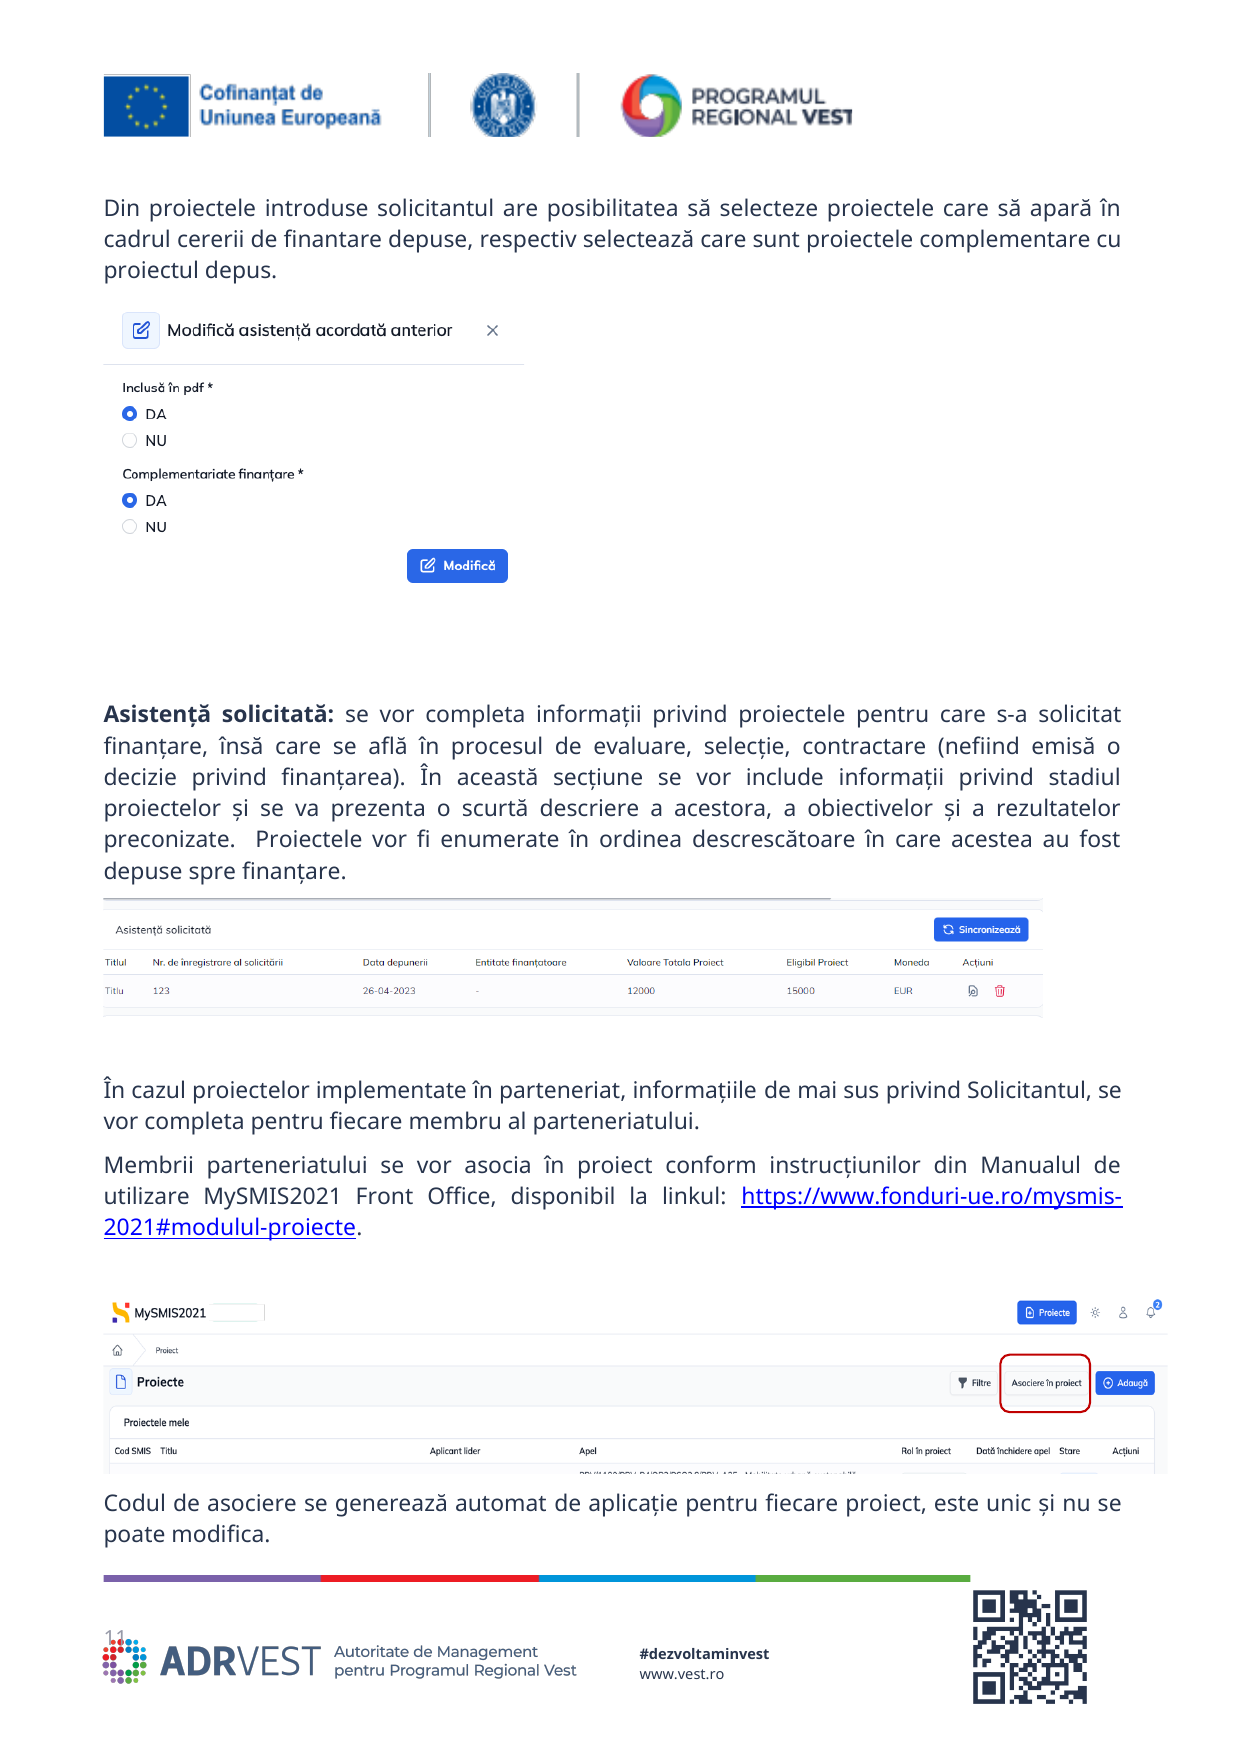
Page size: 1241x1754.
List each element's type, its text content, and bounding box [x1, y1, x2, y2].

text Codul de asociere se generează automat de aplicație pentru fiecare proiect, este unic și nu se poate modifica. [103, 1487, 1122, 1549]
text Membrii parteneriatului se vor asocia în proiect conform instrucțiunilor din Manualul de utilizare MySMIS2021 Front Office, disponibil la linkul: https://www.fonduri-ue.ro/mysmis-2021#modulul-proiecte. [103, 1148, 1122, 1242]
picture [103, 298, 525, 599]
text Din proiectele introduse solicitantul are posibilitatea să selecteze proiectele care să apară în cadrul cererii de finantare depuse, respectiv selectează care sunt proiectele complementare cu proiectul depus. [103, 192, 1122, 286]
picture [103, 898, 1043, 1018]
picture [93, 1636, 582, 1687]
text În cazul proiectelor implementate în parteneriat, informațiile de mai sus privind Solicitantul, se vor completa pentru fiecare membru al parteneriatului. [103, 1073, 1122, 1136]
picture [103, 1298, 1168, 1474]
text Asistență solicitată: se vor completa informații privind proiectele pentru care s-a solicitat finanțare, însă care se află în procesul de evaluare, selecție, contractare (nefiind emisă o decizie privind finanțarea). În această secțiune se vor include informații privind stadiul proiectelor și se va prezenta o scurtă descriere a acestora, a obiectivelor și a rezultatelor preconizate. Proiectele vor fi enumerate în ordinea descrescătoare în care acestea au fost depuse spre finanțare. [103, 698, 1122, 886]
picture [964, 1581, 1096, 1713]
